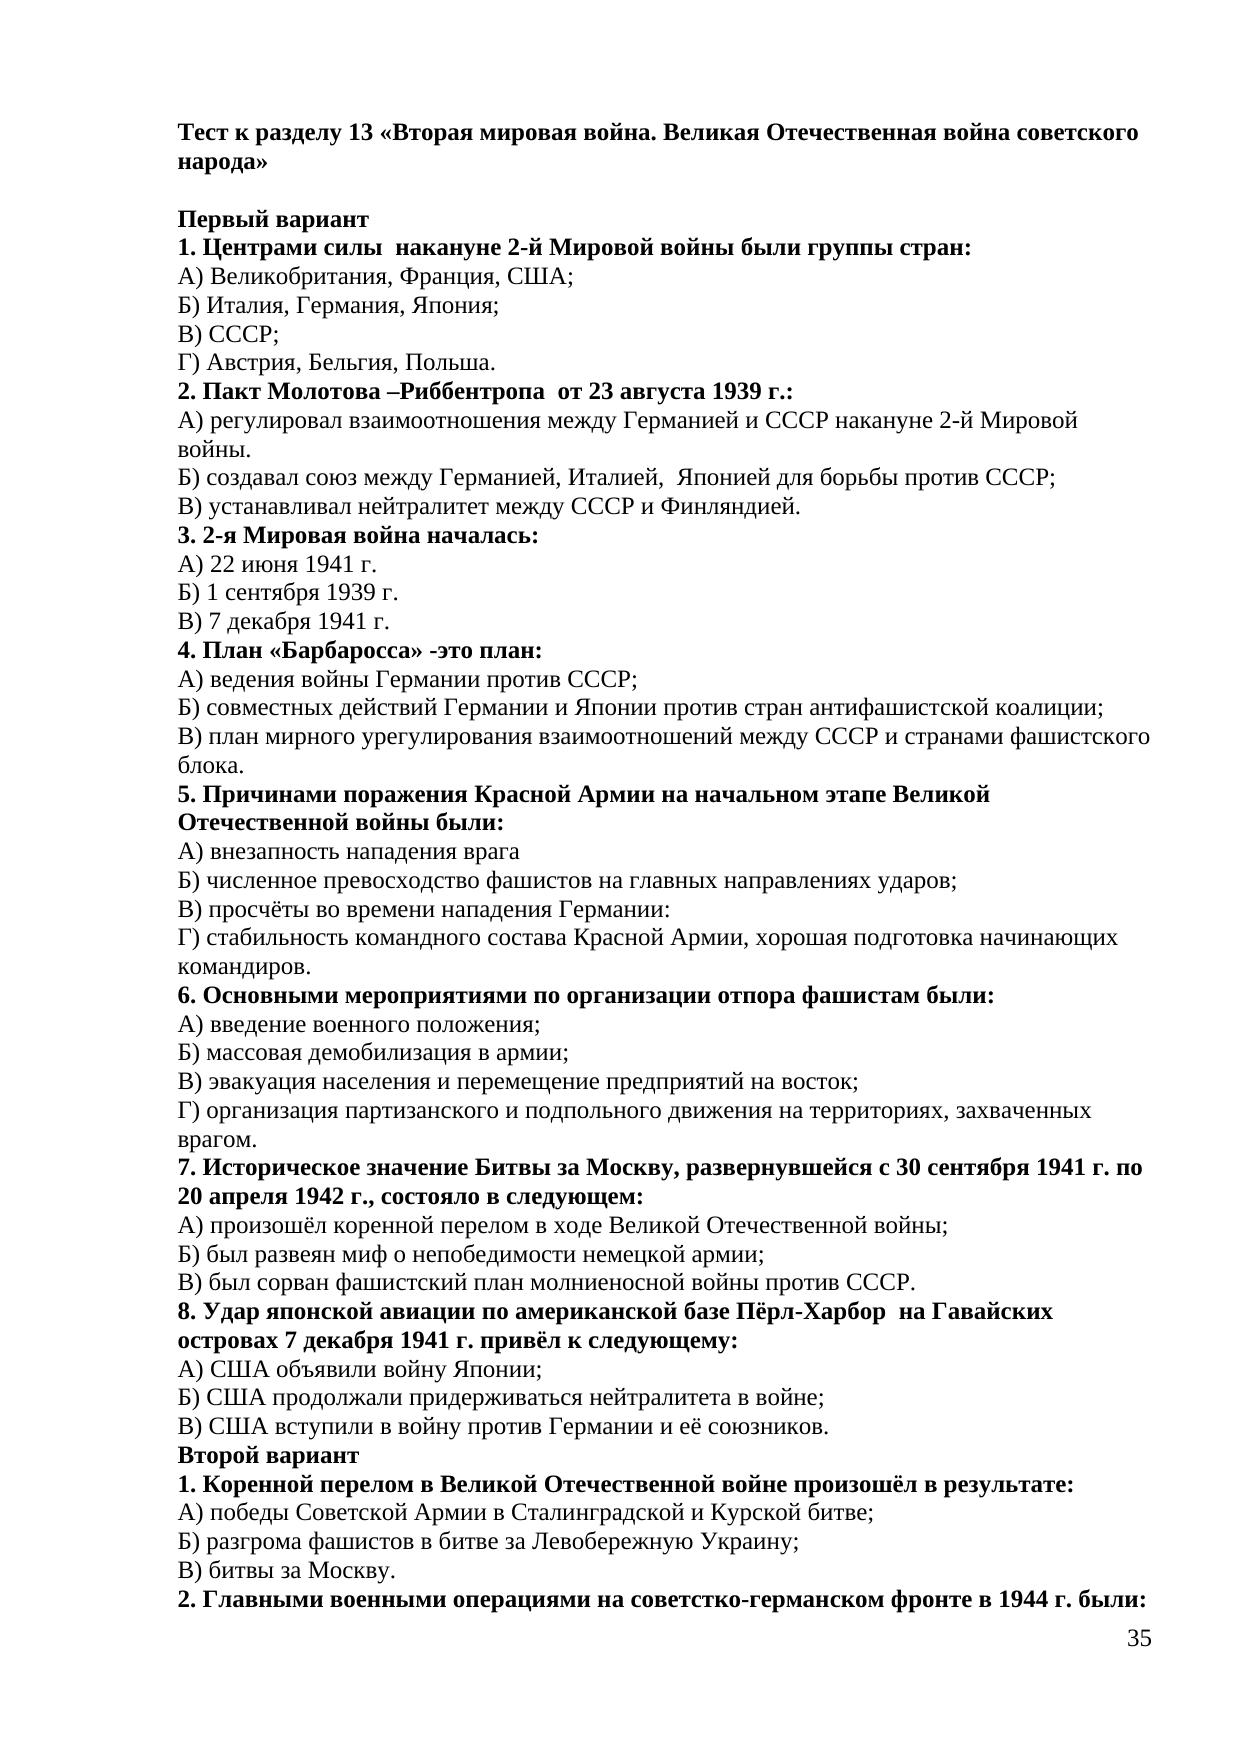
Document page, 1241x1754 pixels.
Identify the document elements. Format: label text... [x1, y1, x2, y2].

text В) США вступили в войну против Германии и её союзников. [177, 1411, 1152, 1440]
text В) план мирного урегулирования взаимоотношений между СССР и странами фашистского блока. [177, 721, 1152, 779]
text А) внезапность нападения врага [177, 836, 1152, 865]
text Б) численное превосходство фашистов на главных направлениях ударов; [177, 865, 1152, 894]
text Б) США продолжали придерживаться нейтралитета в войне; [177, 1382, 1152, 1411]
text А) произошёл коренной перелом в ходе Великой Отечественной войны; [177, 1210, 1152, 1239]
text Первый вариант [177, 204, 1152, 232]
text 2. Пакт Молотова –Риббентропа от 23 августа 1939 г.: [177, 376, 1152, 405]
text А) США объявили войну Японии; [177, 1354, 1152, 1382]
text Б) Италия, Германия, Япония; [177, 290, 1152, 319]
text 1. Центрами силы накануне 2-й Мировой войны были группы стран: [177, 232, 1152, 261]
text А) 22 июня 1941 г. [177, 549, 1152, 577]
text 6. Основными мероприятиями по организации отпора фашистам были: [177, 980, 1152, 1009]
text 8. Удар японской авиации по американской базе Пёрл-Харбор на Гавайских островах 7 декабря 1941 г. привёл к следующему: [177, 1296, 1152, 1354]
text 4. План «Барбаросса» -это план: [177, 635, 1152, 664]
text В) просчёты во времени нападения Германии: [177, 894, 1152, 922]
text В) 7 декабря 1941 г. [177, 606, 1152, 635]
text Тест к разделу 13 «Вторая мировая война. Великая Отечественная война советского народа» [177, 117, 1152, 175]
text Г) Австрия, Бельгия, Польша. [177, 347, 1152, 376]
text Б) совместных действий Германии и Японии против стран антифашистской коалиции; [177, 692, 1152, 721]
text 3. 2-я Мировая война началась: [177, 520, 1152, 549]
text 1. Коренной перелом в Великой Отечественной войне произошёл в результате: [177, 1469, 1152, 1497]
text В) устанавливал нейтралитет между СССР и Финляндией. [177, 491, 1152, 520]
text В) был сорван фашистский план молниеносной войны против СССР. [177, 1267, 1152, 1296]
text Г) стабильность командного состава Красной Армии, хорошая подготовка начинающих командиров. [177, 922, 1152, 980]
text В) эвакуация населения и перемещение предприятий на восток; [177, 1066, 1152, 1095]
text В) битвы за Москву. [177, 1555, 1152, 1584]
text Б) разгрома фашистов в битве за Левобережную Украину; [177, 1526, 1152, 1555]
text А) регулировал взаимоотношения между Германией и СССР накануне 2-й Мировой войны. [177, 405, 1152, 462]
text А) ведения войны Германии против СССР; [177, 664, 1152, 692]
text Б) был развеян миф о непобедимости немецкой армии; [177, 1239, 1152, 1267]
text 7. Историческое значение Битвы за Москву, развернувшейся с 30 сентября 1941 г. по 20 апреля 1942 г., состояло в следующем: [177, 1152, 1152, 1210]
text Второй вариант [177, 1440, 1152, 1469]
text 2. Главными военными операциями на советстко-германском фронте в 1944 г. были: [177, 1584, 1152, 1612]
text А) победы Советской Армии в Сталинградской и Курской битве; [177, 1497, 1152, 1526]
text Б) 1 сентября 1939 г. [177, 577, 1152, 606]
text 5. Причинами поражения Красной Армии на начальном этапе Великой Отечественной войны были: [177, 779, 1152, 836]
text А) введение военного положения; [177, 1009, 1152, 1037]
text В) СССР; [177, 319, 1152, 347]
text Г) организация партизанского и подпольного движения на территориях, захваченных врагом. [177, 1095, 1152, 1152]
text Б) создавал союз между Германией, Италией, Японией для борьбы против СССР; [177, 462, 1152, 491]
text Б) массовая демобилизация в армии; [177, 1037, 1152, 1066]
text А) Великобритания, Франция, США; [177, 261, 1152, 290]
